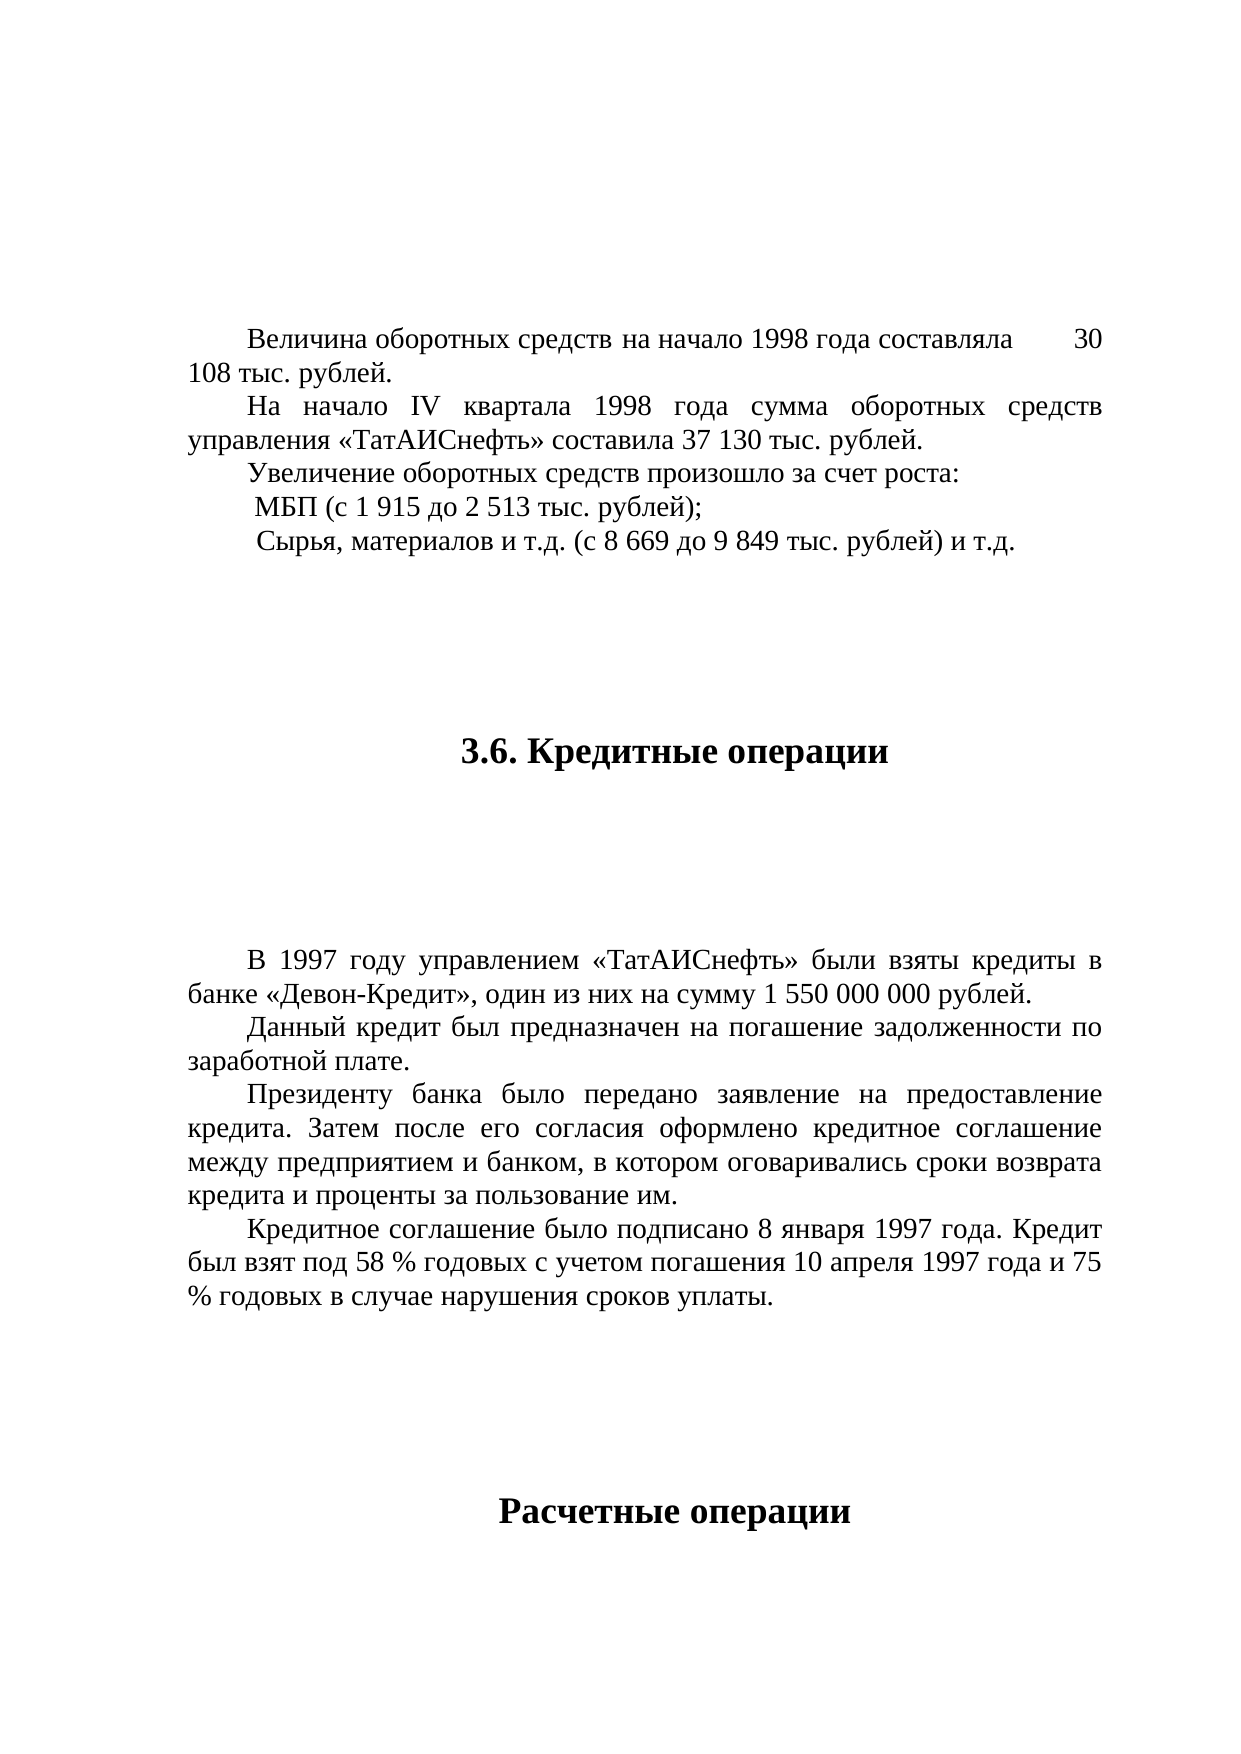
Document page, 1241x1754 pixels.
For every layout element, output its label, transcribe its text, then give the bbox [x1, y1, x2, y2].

text Сырья, материалов и т.д. (с 8 669 до 9 849 тыс. рублей) и т.д. [187, 523, 1103, 556]
text Расчетные операции [247, 1489, 1103, 1532]
text На начало IV квартала 1998 года сумма оборотных средств управления «ТатАИСнефть» составила 37 130 тыс. рублей. [187, 389, 1103, 456]
text В 1997 году управлением «ТатАИСнефть» были взяты кредиты в банке «Девон-Кредит», один из них на сумму 1 550 000 000 рублей. [187, 943, 1103, 1010]
text 3.6. Кредитные операции [247, 728, 1103, 771]
text Кредитное соглашение было подписано 8 января 1997 года. Кредит был взят под 58 % годовых с учетом погашения 10 апреля 1997 года и 75 % годовых в случае нарушения сроков уплаты. [187, 1211, 1103, 1312]
text Президенту банка было передано заявление на предоставление кредита. Затем после его согласия оформлено кредитное соглашение между предприятием и банком, в котором оговаривались сроки возврата кредита и проценты за пользование им. [187, 1077, 1103, 1211]
text Величина оборотных средств на начало 1998 года составляла 30 108 тыс. рублей. [187, 322, 1103, 389]
text Увеличение оборотных средств произошло за счет роста: [187, 456, 1103, 489]
text Данный кредит был предназначен на погашение задолженности по заработной плате. [187, 1010, 1103, 1077]
text МБП (с 1 915 до 2 513 тыс. рублей); [187, 489, 1103, 523]
